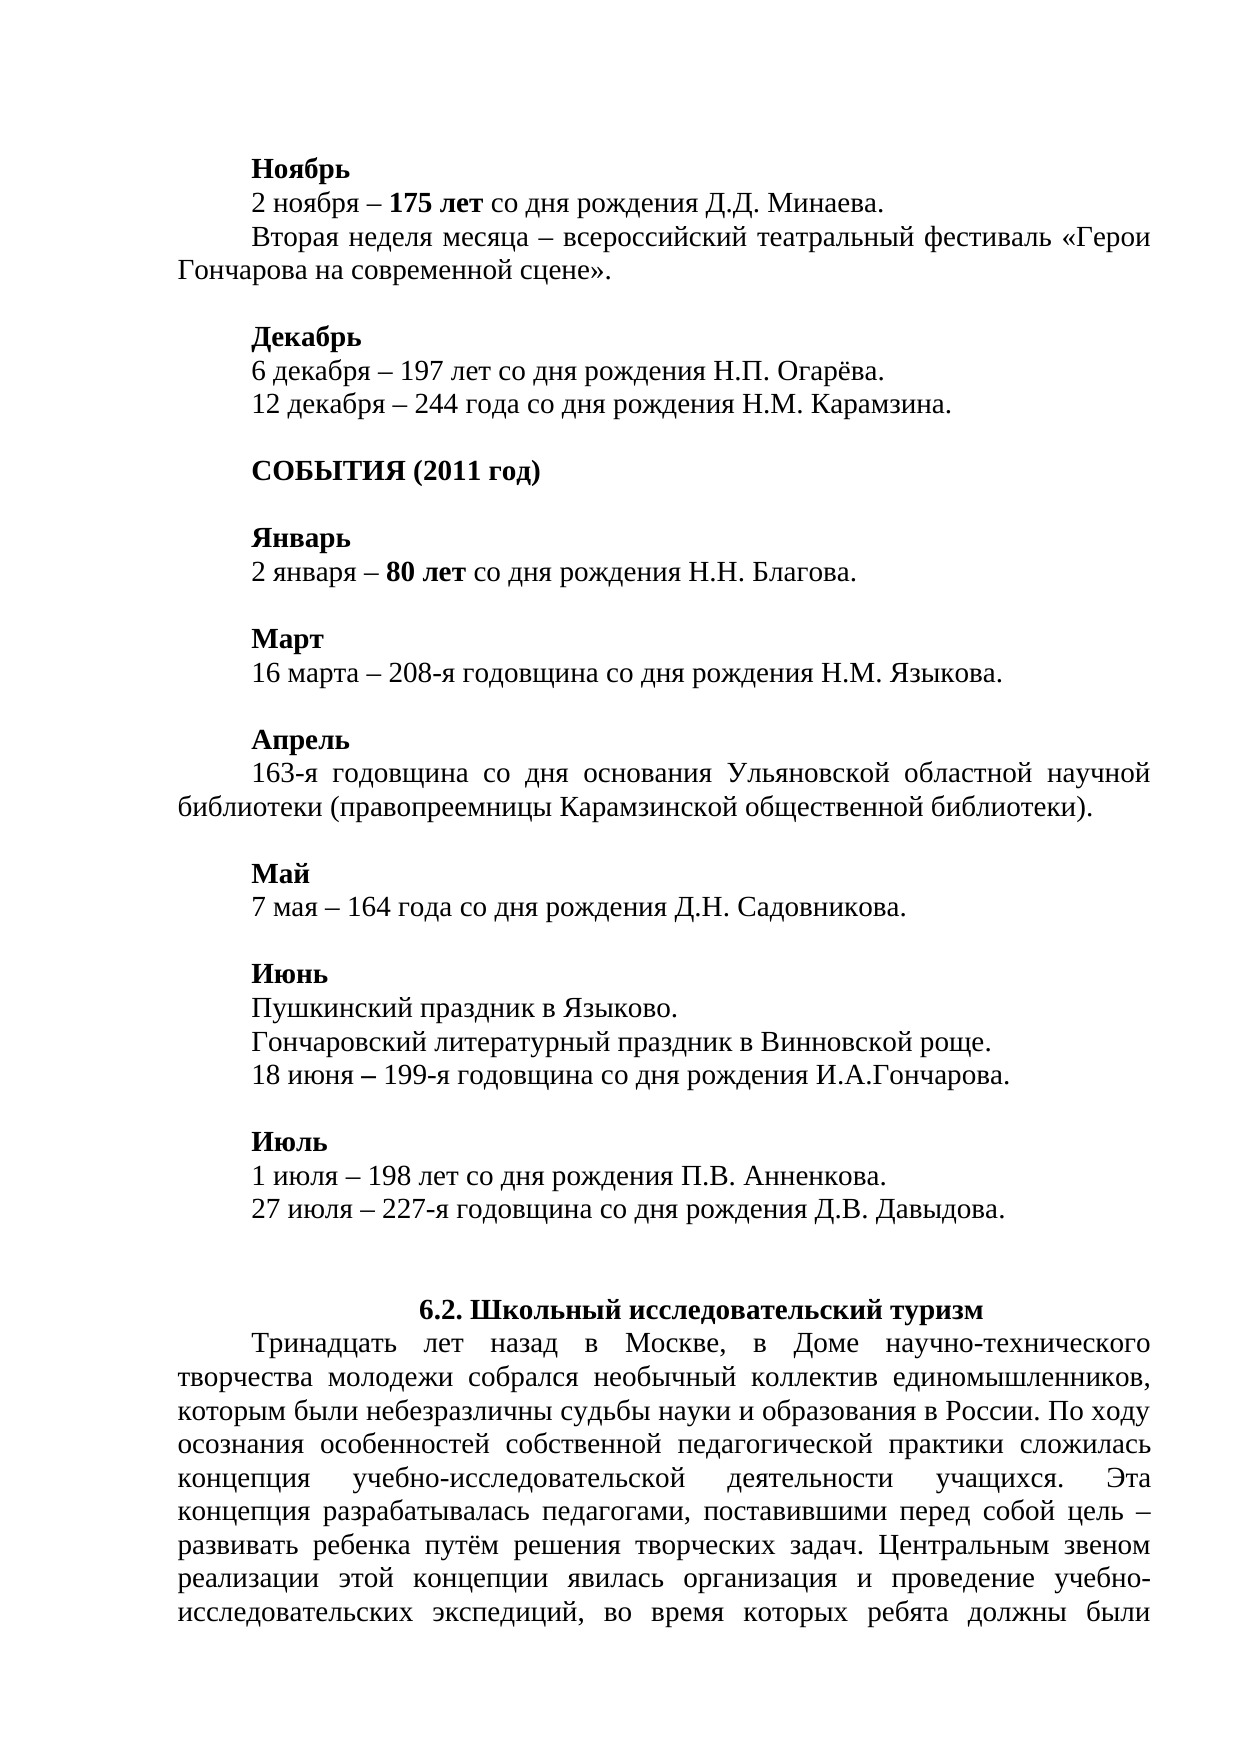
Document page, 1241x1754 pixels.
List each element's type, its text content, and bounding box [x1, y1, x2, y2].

text Гончаровский литературный праздник в Винновской роще. [177, 1024, 1152, 1057]
text Июль [177, 1124, 1152, 1158]
text 16 марта – 208-я годовщина со дня рождения Н.М. Языкова. [177, 655, 1152, 688]
text 6 декабря – 197 лет со дня рождения Н.П. Огарёва. [177, 353, 1152, 386]
text 7 мая – 164 года со дня рождения Д.Н. Садовникова. [177, 889, 1152, 923]
text 18 июня – 199-я годовщина со дня рождения И.А.Гончарова. [177, 1057, 1152, 1091]
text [177, 1326, 1152, 1627]
text Декабрь [177, 319, 1152, 353]
text Апрель [177, 722, 1152, 755]
text 12 декабря – 244 года со дня рождения Н.М. Карамзина. [177, 386, 1152, 420]
text Ноябрь [177, 152, 1152, 185]
text 27 июля – 227-я годовщина со дня рождения Д.В. Давыдова. [177, 1191, 1152, 1225]
text Пушкинский праздник в Языково. [177, 990, 1152, 1024]
text 2 ноября – 175 лет со дня рождения Д.Д. Минаева. [177, 185, 1152, 219]
text Вторая неделя месяца – всероссийский театральный фестиваль «Герои Гончарова на современной сцене». [177, 219, 1152, 286]
text Май [177, 856, 1152, 889]
text Июнь [177, 957, 1152, 990]
text 6.2. Школьный исследовательский туризм [177, 1292, 1152, 1326]
text 2 января – 80 лет со дня рождения Н.Н. Благова. [177, 554, 1152, 588]
text СОБЫТИЯ (2011 год) [177, 453, 1152, 487]
text 163-я годовщина со дня основания Ульяновской областной научной библиотеки (правопреемницы Карамзинской общественной библиотеки). [177, 755, 1152, 822]
text Март [177, 621, 1152, 655]
text 1 июля – 198 лет со дня рождения П.В. Анненкова. [177, 1158, 1152, 1191]
text Январь [177, 521, 1152, 554]
